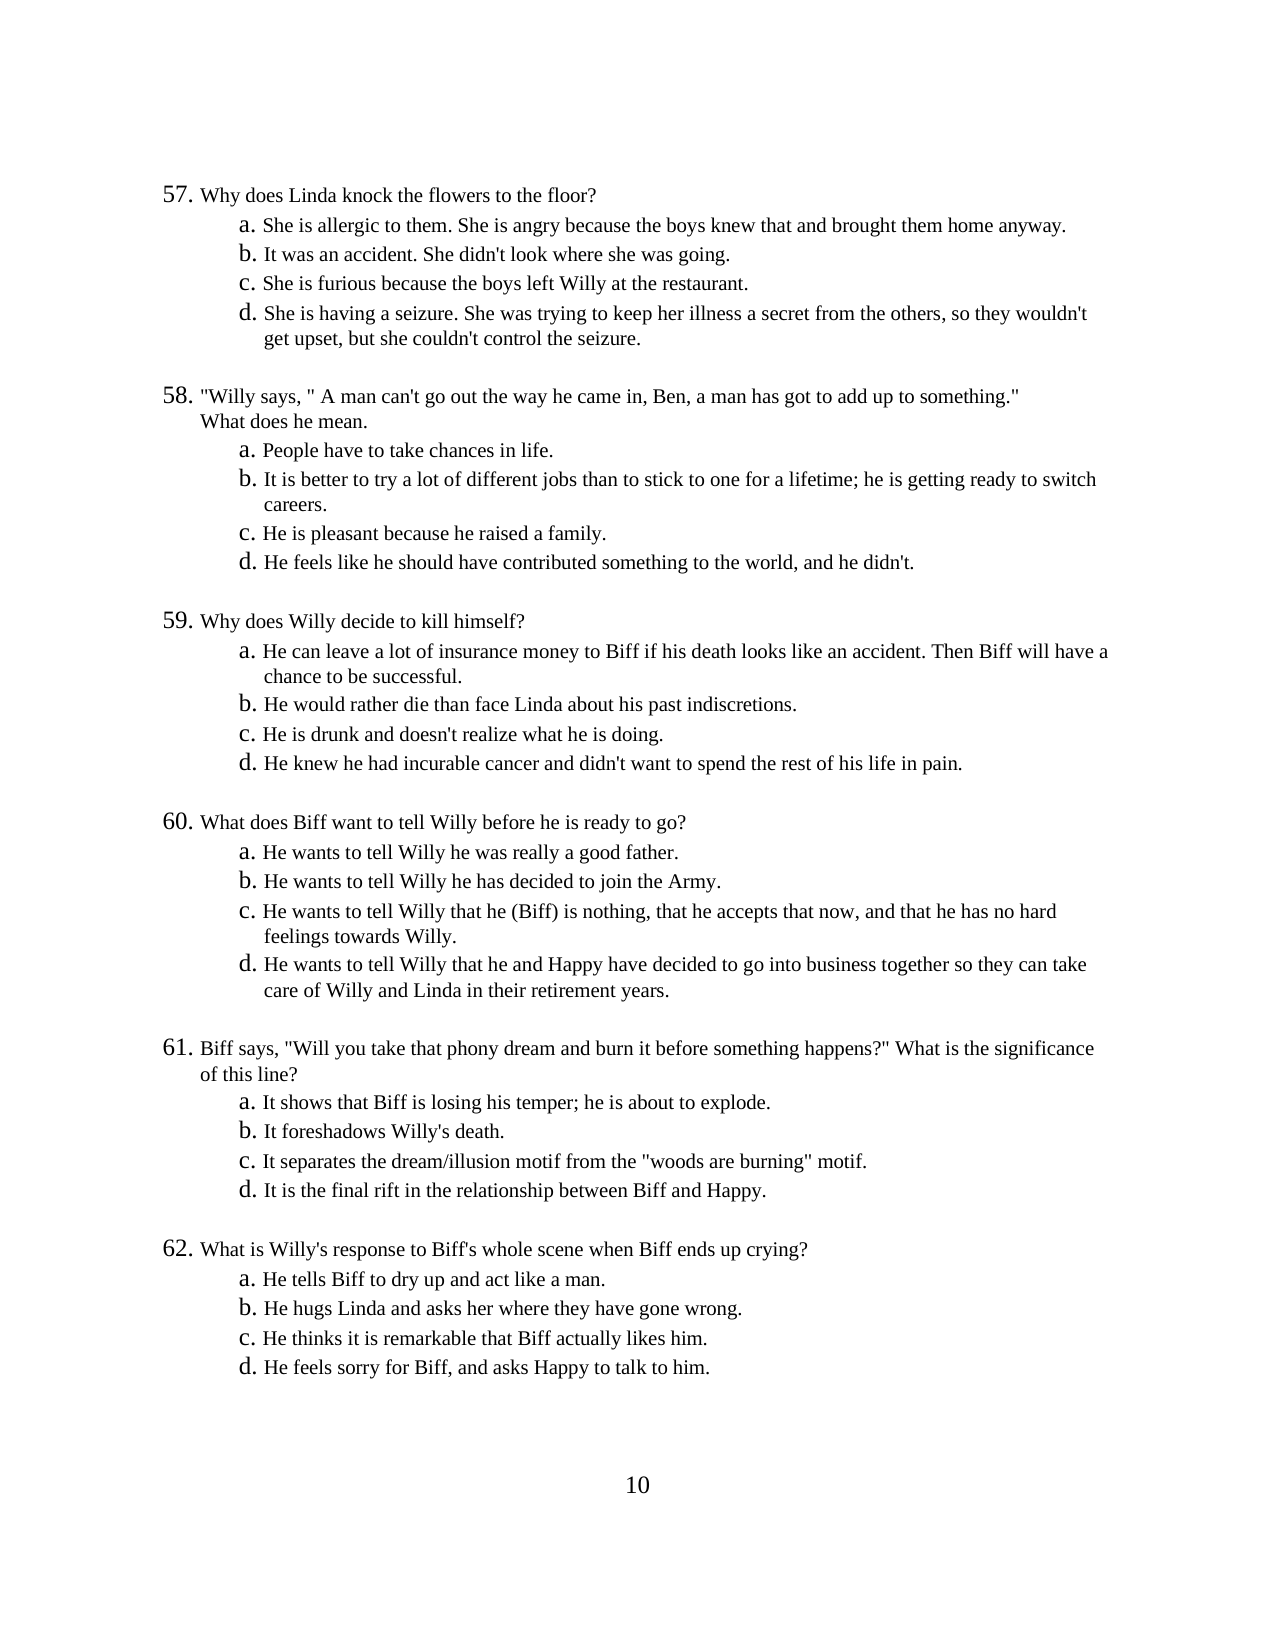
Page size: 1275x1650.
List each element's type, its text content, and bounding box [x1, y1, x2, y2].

list He knew he had incurable cancer and didn't want to spend the rest of his life in pain. [239, 747, 1125, 776]
list He wants to tell Willy that he and Happy have decided to go into business together so they can take care of Willy and Linda in their retirement years. [239, 948, 1112, 1002]
list What is Willy's response to Biff's whole scene when Biff ends up crying? [162, 1233, 1125, 1262]
list He feels sorry for Biff, and asks Happy to talk to him. [239, 1351, 1125, 1380]
list He wants to tell Willy he has decided to join the Army. [239, 865, 1125, 894]
list It is the final rift in the relationship between Biff and Happy. [239, 1174, 1125, 1203]
list He hugs Linda and asks her where they have gone wrong. [239, 1292, 1125, 1321]
list It is better to try a lot of different jobs than to stick to one for a lifetime; he is getting ready to switch careers. [239, 463, 1102, 516]
list She is allergic to them. She is angry because the boys knew that and brought them home anyway. [239, 209, 1075, 237]
list He is pleasant because he raised a family. [239, 517, 1125, 546]
list It was an accident. She didn't look where she was going. [239, 238, 1125, 267]
list Biff says, "Will you take that phony dream and burn it before something happens?" What is the significance of this line? [162, 1032, 1110, 1086]
list It foreshadows Willy's death. [239, 1115, 1125, 1144]
list It separates the dream/illusion motif from the "woods are burning" motif. [239, 1145, 1125, 1174]
list He can leave a lot of insurance money to Biff if his death looks like an accident. Then Biff will have a chance to be successful. [239, 635, 1113, 688]
list He thinks it is remarkable that Biff actually likes him. [239, 1322, 1125, 1351]
list People have to take chances in life. [239, 434, 1125, 462]
list She is having a seizure. She was trying to keep her illness a secret from the others, so they wouldn't get upset, but she couldn't control the seizure. [239, 297, 1108, 350]
list He feels like he should have contributed something to the world, and he didn't. [239, 546, 1125, 575]
list She is furious because the boys left Willy at the restaurant. [239, 267, 1125, 296]
list Why does Linda knock the flowers to the floor? [162, 179, 1125, 208]
list What does Biff want to tell Willy before he is ready to go? [162, 806, 1125, 835]
list He is drunk and doesn't realize what he is doing. [239, 718, 1125, 747]
list He would rather die than face Linda about his past indiscretions. [239, 688, 1125, 717]
list "Willy says, " A man can't go out the way he came in, Ben, a man has got to add up to something." What does he mean. [162, 380, 1052, 433]
list He wants to tell Willy he was really a good father. [239, 836, 1125, 864]
list He wants to tell Willy that he (Biff) is nothing, that he accepts that now, and that he has no hard feelings towards Willy. [239, 895, 1092, 948]
list It shows that Biff is losing his temper; he is about to explode. [239, 1086, 1125, 1115]
list He tells Biff to dry up and act like a man. [239, 1263, 1125, 1292]
list Why does Willy decide to kill himself? [162, 605, 1125, 634]
